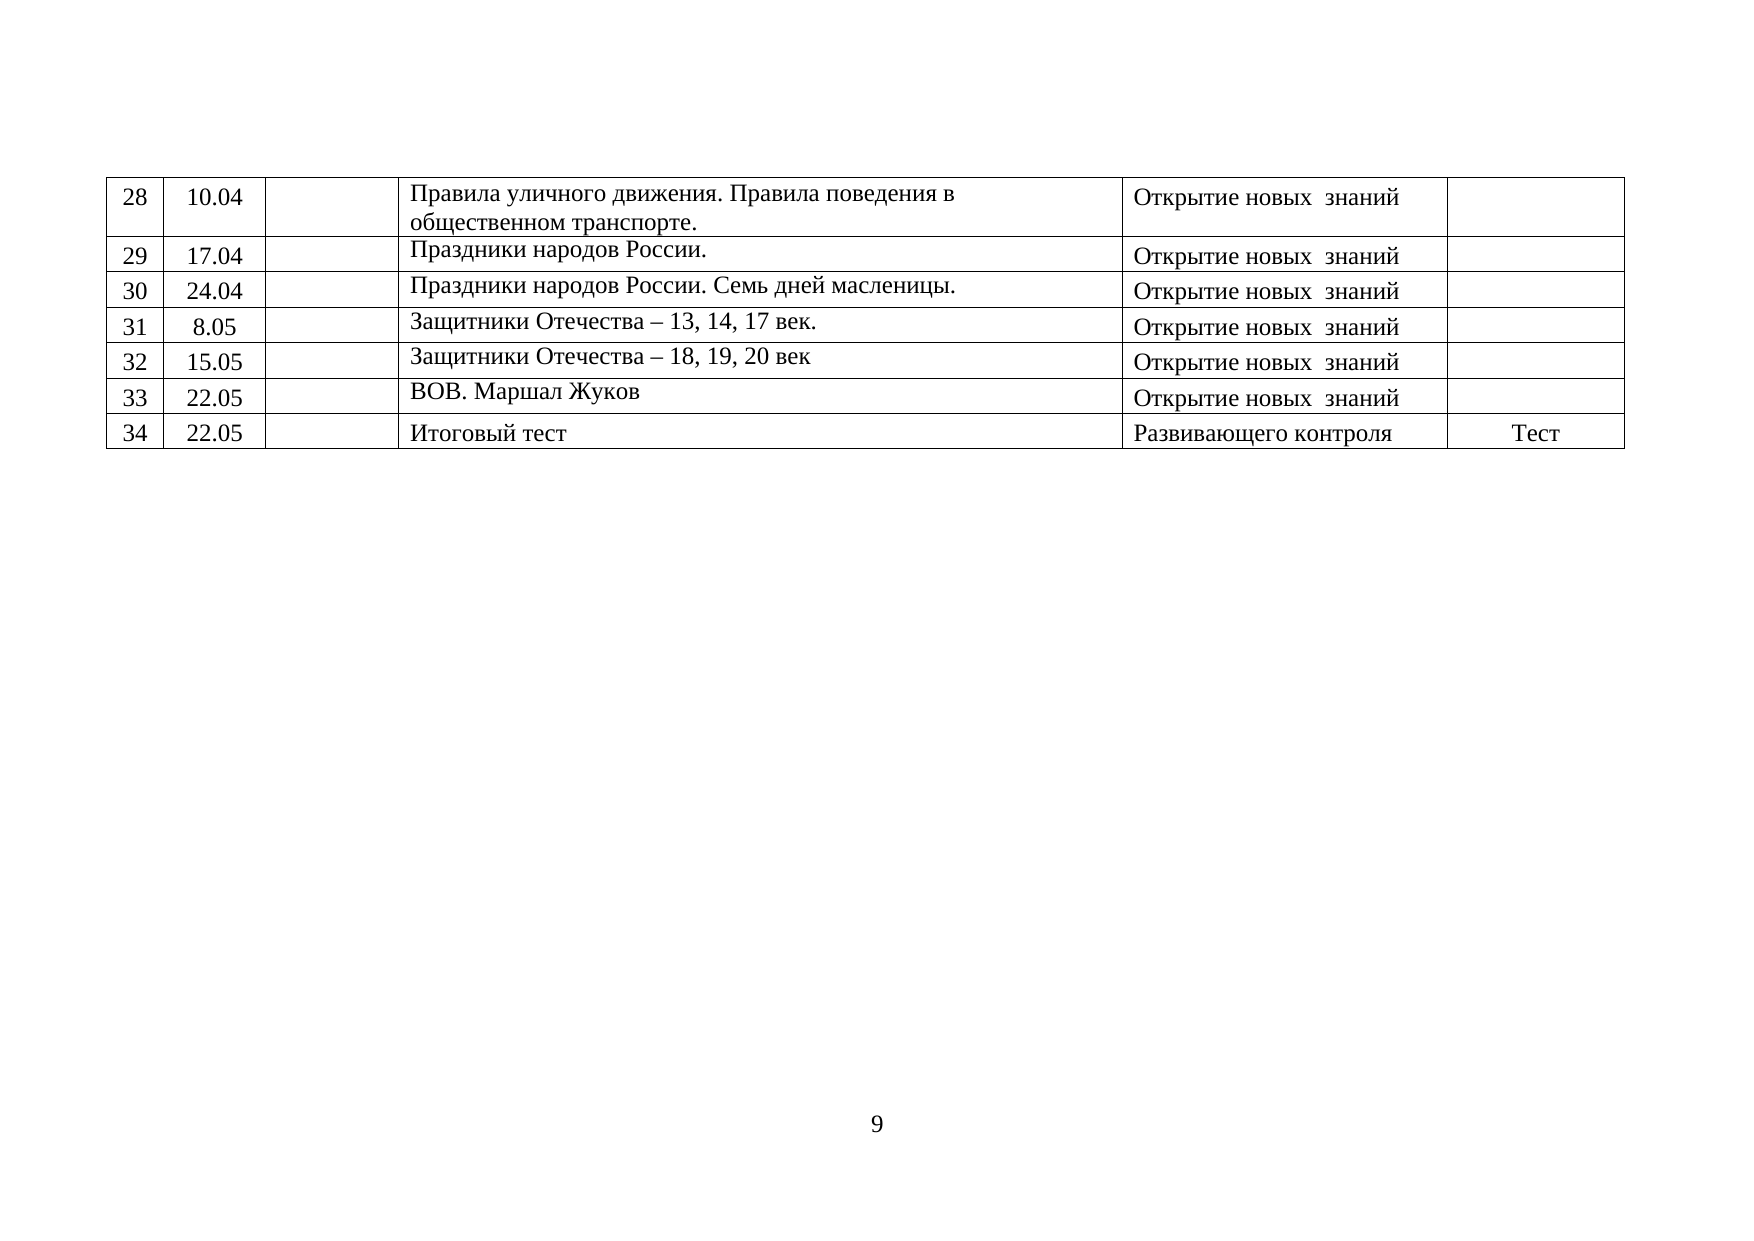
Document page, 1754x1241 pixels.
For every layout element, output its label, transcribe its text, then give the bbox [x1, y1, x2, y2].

table_cell 30 [107, 272, 163, 307]
table_cell [1448, 308, 1624, 342]
table_cell [266, 272, 398, 307]
table_cell [266, 343, 398, 377]
table_cell ВОВ. Маршал Жуков [399, 379, 1122, 413]
table_cell 22.05 [164, 414, 265, 448]
table_cell 22.05 [164, 379, 265, 413]
table_cell 28 [107, 178, 163, 236]
table_cell [1448, 237, 1624, 271]
table_cell [266, 414, 398, 448]
table_cell Открытие новых знаний [1123, 272, 1447, 307]
table_cell 8.05 [164, 308, 265, 342]
table_cell 31 [107, 308, 163, 342]
table_cell Праздники народов России. Семь дней масленицы. [399, 272, 1122, 307]
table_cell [1123, 178, 1447, 236]
table_cell 33 [107, 379, 163, 413]
table_cell [266, 237, 398, 271]
table_cell Праздники народов России. [399, 237, 1122, 271]
table_cell [266, 308, 398, 342]
table_cell 24.04 [164, 272, 265, 307]
table_cell Итоговый тест [399, 414, 1122, 448]
table_cell Защитники Отечества – 13, 14, 17 век. [399, 308, 1122, 342]
table_cell 29 [107, 237, 163, 271]
table_cell [1448, 178, 1624, 236]
table_cell 15.05 [164, 343, 265, 377]
table_cell [1448, 272, 1624, 307]
table_cell 34 [107, 414, 163, 448]
table_cell [266, 178, 398, 236]
table_cell Развивающего контроля [1123, 414, 1447, 448]
table_cell Открытие новых знаний [1123, 343, 1447, 377]
table_cell Тест [1448, 414, 1624, 448]
table_cell [1448, 343, 1624, 377]
table_cell Защитники Отечества – 18, 19, 20 век [399, 343, 1122, 377]
table_cell 10.04 [164, 178, 265, 236]
table_cell Открытие новых знаний [1123, 237, 1447, 271]
table_cell [1448, 379, 1624, 413]
table_cell 32 [107, 343, 163, 377]
table_cell Правила уличного движения. Правила поведения в общественном транспорте. [399, 178, 1122, 236]
table_cell Открытие новых знаний [1123, 379, 1447, 413]
table_cell 17.04 [164, 237, 265, 271]
table_cell Открытие новых знаний [1123, 308, 1447, 342]
table_cell [266, 379, 398, 413]
